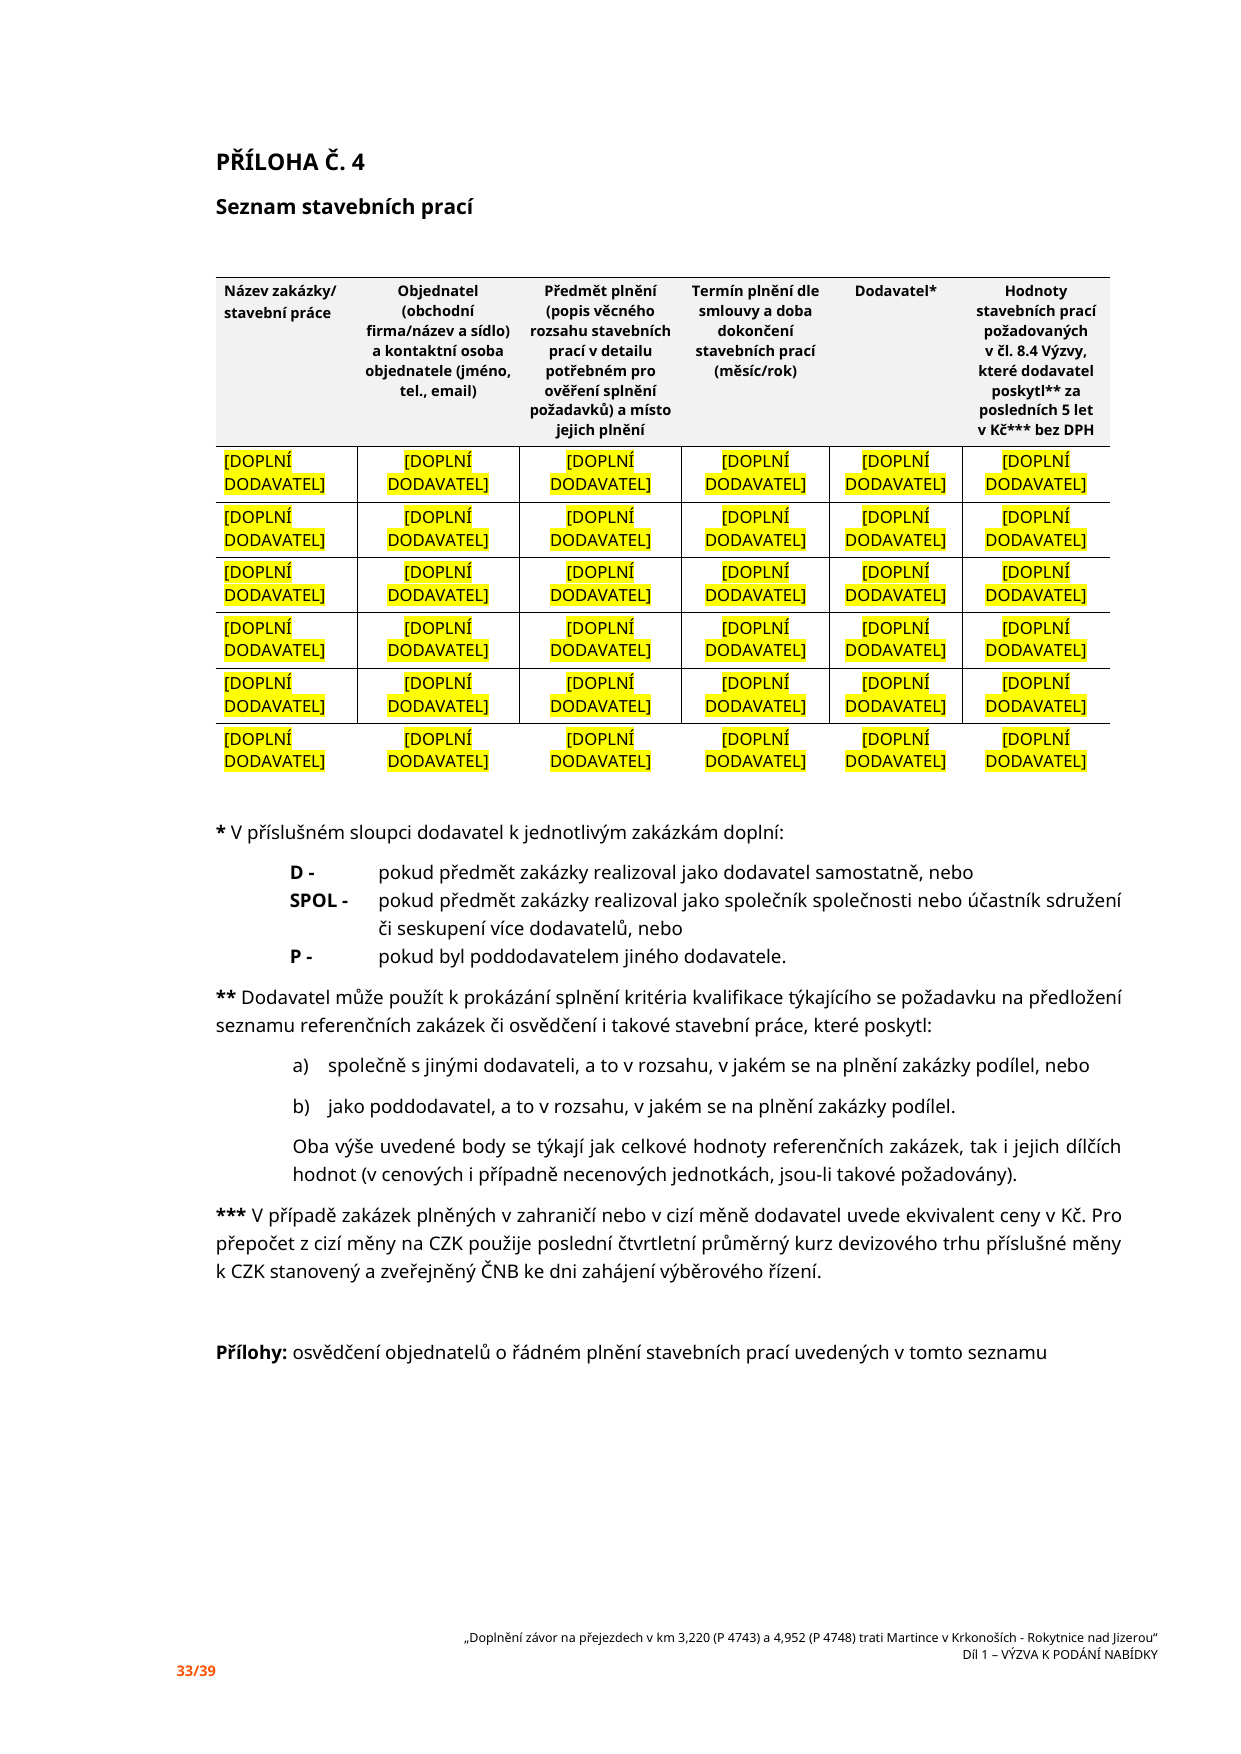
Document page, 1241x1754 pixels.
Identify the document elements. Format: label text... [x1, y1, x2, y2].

table_cell [DOPLNÍ DODAVATEL] [963, 447, 1110, 501]
table_cell [DOPLNÍ DODAVATEL] [830, 669, 962, 723]
table_cell [DOPLNÍ DODAVATEL] [962, 724, 1110, 778]
table_cell [DOPLNÍ DODAVATEL] [682, 724, 829, 778]
table_header Dodavatel* [829, 278, 962, 446]
text P - pokud byl poddodavatelem jiného dodavatele. [289, 943, 1122, 969]
table_cell [DOPLNÍ DODAVATEL] [358, 558, 519, 612]
text *** V případě zakázek plněných v zahraničí nebo v cizí měně dodavatel uvede ekvivalent ceny v Kč. Pro přepočet z cizí měny na CZK použije poslední čtvrtletní průměrný kurz devizového trhu příslušné měny k CZK stanovený a zveřejněný ČNB ke dni zahájení výběrového řízení. [216, 1202, 1122, 1284]
table_cell [DOPLNÍ DODAVATEL] [520, 669, 681, 723]
list společně s jinými dodavateli, a to v rozsahu, v jakém se na plnění zakázky podílel, nebo [292, 1053, 1122, 1078]
table_cell [DOPLNÍ DODAVATEL] [682, 447, 829, 501]
table_cell [DOPLNÍ DODAVATEL] [519, 724, 682, 778]
table_cell [DOPLNÍ DODAVATEL] [963, 558, 1110, 612]
table_cell [DOPLNÍ DODAVATEL] [216, 503, 357, 557]
table_cell [DOPLNÍ DODAVATEL] [830, 447, 962, 501]
text * V příslušném sloupci dodavatel k jednotlivým zakázkám doplní: [216, 819, 1122, 844]
table_cell [DOPLNÍ DODAVATEL] [682, 503, 829, 557]
text ** Dodavatel může použít k prokázání splnění kritéria kvalifikace týkajícího se požadavku na předložení seznamu referenčních zakázek či osvědčení i takové stavební práce, které poskytl: [216, 984, 1122, 1038]
table_header Název zakázky/ stavební práce [216, 278, 357, 446]
table_cell [DOPLNÍ DODAVATEL] [357, 724, 519, 778]
table_header Objednatel (obchodní firma/název a sídlo) a kontaktní osoba objednatele (jméno, tel., email) [357, 278, 519, 446]
table_cell [DOPLNÍ DODAVATEL] [682, 613, 829, 668]
text Seznam stavebních prací [216, 192, 1122, 221]
text Příloha č. 4 [216, 146, 1122, 177]
table_cell [DOPLNÍ DODAVATEL] [216, 669, 357, 723]
table_cell [DOPLNÍ DODAVATEL] [216, 613, 357, 668]
table_cell [DOPLNÍ DODAVATEL] [216, 724, 357, 778]
table_cell [DOPLNÍ DODAVATEL] [829, 724, 962, 778]
table_cell [DOPLNÍ DODAVATEL] [963, 503, 1110, 557]
table_cell [DOPLNÍ DODAVATEL] [358, 447, 519, 501]
text SPOL - pokud předmět zakázky realizoval jako společník společnosti nebo účastník sdružení či seskupení více dodavatelů, nebo [289, 887, 1122, 941]
table_cell [DOPLNÍ DODAVATEL] [963, 613, 1110, 668]
table_header Hodnoty stavebních prací požadovaných v čl. 8.4 Výzvy, které dodavatel poskytl** za posledních 5 let v Kč*** bez DPH [962, 278, 1110, 446]
table_cell [DOPLNÍ DODAVATEL] [520, 613, 681, 668]
table_cell [DOPLNÍ DODAVATEL] [830, 503, 962, 557]
list Oba výše uvedené body se týkají jak celkové hodnoty referenčních zakázek, tak i jejich dílčích hodnot (v cenových i případně necenových jednotkách, jsou-li takové požadovány). [292, 1134, 1122, 1187]
table_cell [DOPLNÍ DODAVATEL] [520, 558, 681, 612]
table_cell [DOPLNÍ DODAVATEL] [520, 447, 681, 501]
table_cell [DOPLNÍ DODAVATEL] [963, 669, 1110, 723]
table_cell [DOPLNÍ DODAVATEL] [216, 558, 357, 612]
table_cell [DOPLNÍ DODAVATEL] [358, 613, 519, 668]
text D - pokud předmět zakázky realizoval jako dodavatel samostatně, nebo [289, 859, 1122, 885]
table_cell [DOPLNÍ DODAVATEL] [682, 558, 829, 612]
table_cell [DOPLNÍ DODAVATEL] [358, 503, 519, 557]
table_cell [DOPLNÍ DODAVATEL] [830, 558, 962, 612]
table_cell [DOPLNÍ DODAVATEL] [682, 669, 829, 723]
table_header Předmět plnění (popis věcného rozsahu stavebních prací v detailu potřebném pro ověření splnění požadavků) a místo jejich plnění [519, 278, 682, 446]
table_cell [DOPLNÍ DODAVATEL] [520, 503, 681, 557]
table_cell [DOPLNÍ DODAVATEL] [358, 669, 519, 723]
text jako poddodavatel, a to v rozsahu, v jakém se na plnění zakázky podílel. [292, 1093, 1122, 1119]
table_cell [DOPLNÍ DODAVATEL] [830, 613, 962, 668]
table_header Termín plnění dle smlouvy a doba dokončení stavebních prací (měsíc/rok) [682, 278, 829, 446]
text Přílohy: osvědčení objednatelů o řádném plnění stavebních prací uvedených v tomto seznamu [216, 1339, 1122, 1365]
table_cell [DOPLNÍ DODAVATEL] [216, 447, 357, 501]
